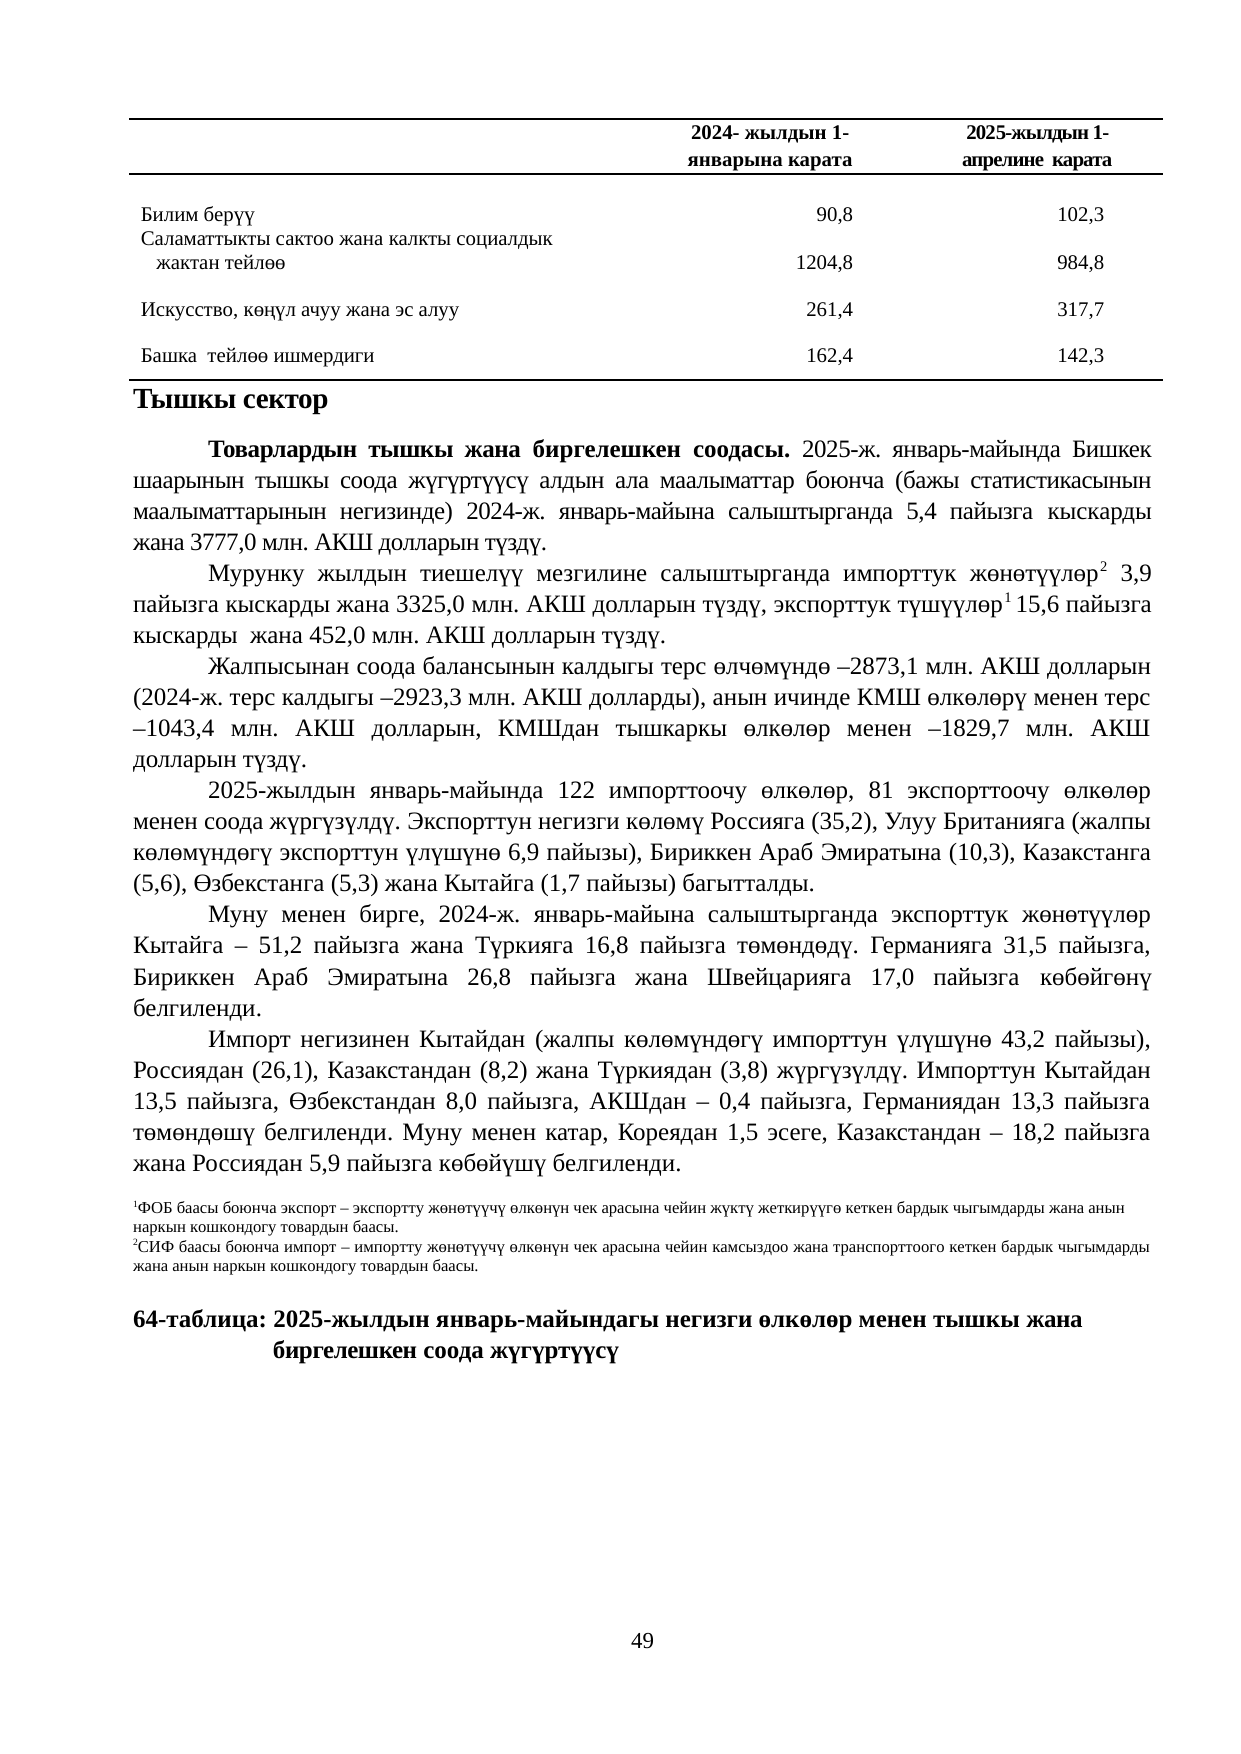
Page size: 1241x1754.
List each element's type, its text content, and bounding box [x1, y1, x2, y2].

text Мурунку жылдын тиешелүү мезгилине салыштырганда импорттук жөнөтүүлөр2 3,9 пайызга кыскарды жана 3325,0 млн. АКШ долларын түздү, экспорттук түшүүлөр1 15,6 пайызга кыскарды жана 452,0 млн. АКШ долларын түздү. [133, 558, 1152, 649]
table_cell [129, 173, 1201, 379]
text биргелешкен соода жүгүртүүсү [133, 1335, 1152, 1364]
text 2СИФ баасы боюнча импорт – импортту жөнөтүүчү өлкөнүн чек арасына чейин камсыздоо жана транспорттоого кеткен бардык чыгымдарды жана анын наркын кошкондогу товардын баасы. [133, 1236, 1152, 1275]
text Жалпысынан соода балансынын калдыгы терс өлчөмүндө –2873,1 млн. АКШ долларын (2024-ж. терс калдыгы –2923,3 млн. АКШ долларды), анын ичинде КМШ өлкөлөрү менен терс –1043,4 млн. АКШ долларын, КМШдан тышкаркы өлкөлөр менен –1829,7 млн. АКШ долларын түздү. [133, 651, 1152, 773]
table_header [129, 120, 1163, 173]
text 2025-жылдын январь-майында 122 импорттоочу өлкөлөр, 81 экспорттоочу өлкөлөр менен соода жүргүзүлдү. Экспорттун негизги көлөмү Россияга (35,2), Улуу Британияга (жалпы көлөмүндөгү экспорттун үлүшүнө 6,9 пайызы), Бириккен Араб Эмиратына (10,3), Казакстанга (5,6), Өзбекстанга (5,3) жана Кытайга (1,7 пайызы) багытталды. [133, 775, 1152, 897]
text Товарлардын тышкы жана биргелешкен соодасы. 2025-ж. январь-майында Бишкек шаарынын тышкы соода жүгүртүүсү алдын ала маалыматтар боюнча (бажы статистикасынын маалыматтарынын негизинде) 2024-ж. январь-майына салыштырганда 5,4 пайызга кыскарды жана 3777,0 млн. АКШ долларын түздү. [133, 434, 1152, 556]
text Тышкы сектор [133, 381, 1152, 415]
text Импорт негизинен Кытайдан (жалпы көлөмүндөгү импорттун үлүшүнө 43,2 пайызы), Россиядан (26,1), Казакстандан (8,2) жана Түркиядан (3,8) жүргүзүлдү. Импорттун Кытайдан 13,5 пайызга, Өзбекстандан 8,0 пайызга, АКШдан – 0,4 пайызга, Германиядан 13,3 пайызга төмөндөшү белгиленди. Муну менен катар, Кореядан 1,5 эсеге, Казакстандан – 18,2 пайызга жана Россиядан 5,9 пайызга көбөйүшү белгиленди. [133, 1024, 1152, 1177]
text Муну менен бирге, 2024-ж. январь-майына салыштырганда экспорттук жөнөтүүлөр Кытайга – 51,2 пайызга жана Түркияга 16,8 пайызга төмөндөдү. Германияга 31,5 пайызга, Бириккен Араб Эмиратына 26,8 пайызга жана Швейцарияга 17,0 пайызга көбөйгөнү белгиленди. [133, 899, 1152, 1021]
text 64-таблица: 2025-жылдын январь-майындагы негизги өлкөлөр менен тышкы жана [133, 1304, 1152, 1333]
text 1ФОБ баасы боюнча экспорт – экспортту жөнөтүүчү өлкөнүн чек арасына чейин жүктү жеткирүүгө кеткен бардык чыгымдарды жана анын наркын кошкондогу товардын баасы. [133, 1198, 1152, 1236]
